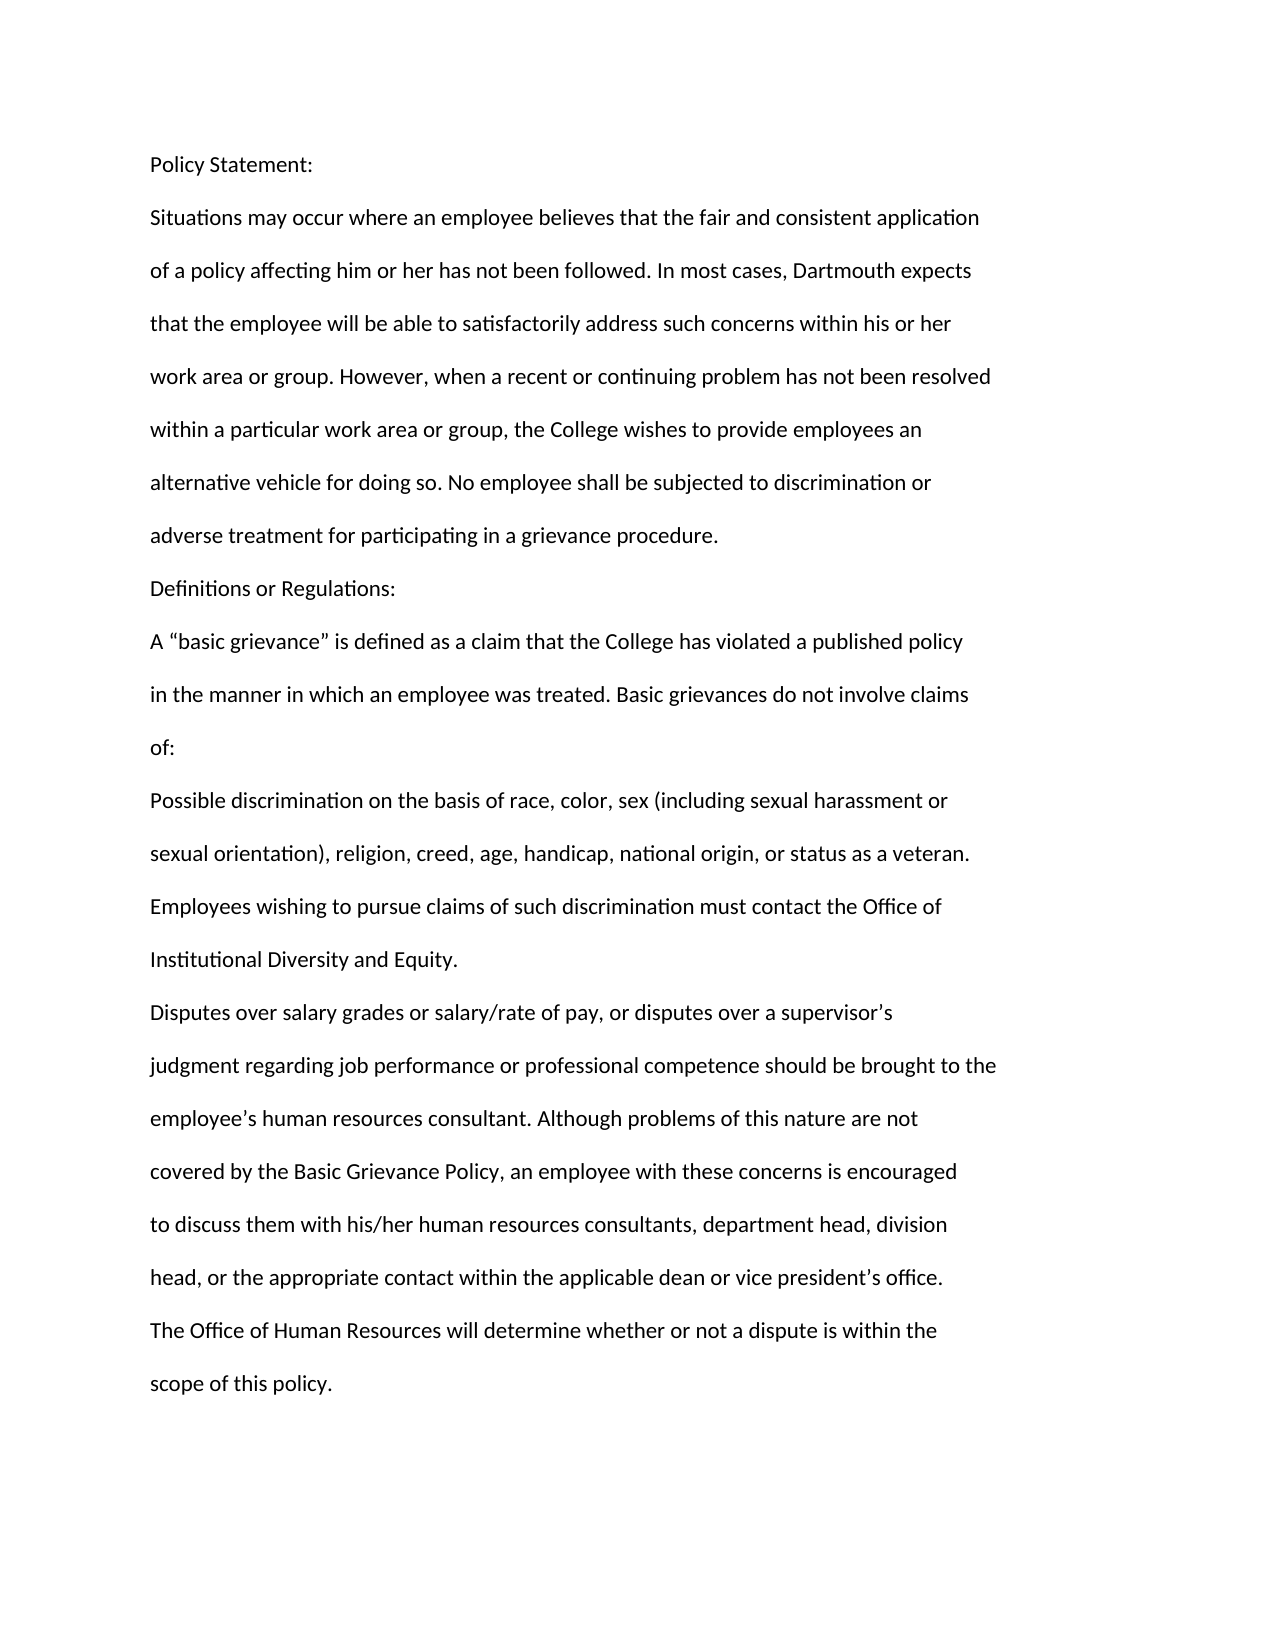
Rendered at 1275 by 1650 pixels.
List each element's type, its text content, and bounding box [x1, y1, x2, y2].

text Disputes over salary grades or salary/rate of pay, or disputes over a supervisor’s [150, 998, 1125, 1026]
text scope of this policy. [150, 1369, 1125, 1397]
text to discuss them with his/her human resources consultants, department head, division [150, 1210, 1125, 1238]
text alternative vehicle for doing so. No employee shall be subjected to discrimination or [150, 468, 1125, 496]
text sexual orientation), religion, creed, age, handicap, national origin, or status as a veteran. [150, 839, 1125, 867]
text Situations may occur where an employee believes that the fair and consistent application [150, 203, 1125, 231]
text adverse treatment for participating in a grievance procedure. [150, 521, 1125, 549]
text in the manner in which an employee was treated. Basic grievances do not involve claims [150, 680, 1125, 708]
text Institutional Diversity and Equity. [150, 945, 1125, 973]
text A “basic grievance” is defined as a claim that the College has violated a published policy [150, 627, 1125, 655]
text employee’s human resources consultant. Although problems of this nature are not [150, 1104, 1125, 1132]
text Possible discrimination on the basis of race, color, sex (including sexual harassment or [150, 786, 1125, 814]
text Policy Statement: [150, 150, 1125, 178]
text judgment regarding job performance or professional competence should be brought to the [150, 1051, 1125, 1079]
text within a particular work area or group, the College wishes to provide employees an [150, 415, 1125, 443]
text Employees wishing to pursue claims of such discrimination must contact the Office of [150, 892, 1125, 920]
text of: [150, 733, 1125, 761]
text that the employee will be able to satisfactorily address such concerns within his or her [150, 309, 1125, 337]
text covered by the Basic Grievance Policy, an employee with these concerns is encouraged [150, 1157, 1125, 1185]
text of a policy affecting him or her has not been followed. In most cases, Dartmouth expects [150, 256, 1125, 284]
text Definitions or Regulations: [150, 574, 1125, 602]
text head, or the appropriate contact within the applicable dean or vice president’s office. [150, 1263, 1125, 1291]
text The Office of Human Resources will determine whether or not a dispute is within the [150, 1316, 1125, 1344]
text work area or group. However, when a recent or continuing problem has not been resolved [150, 362, 1125, 390]
